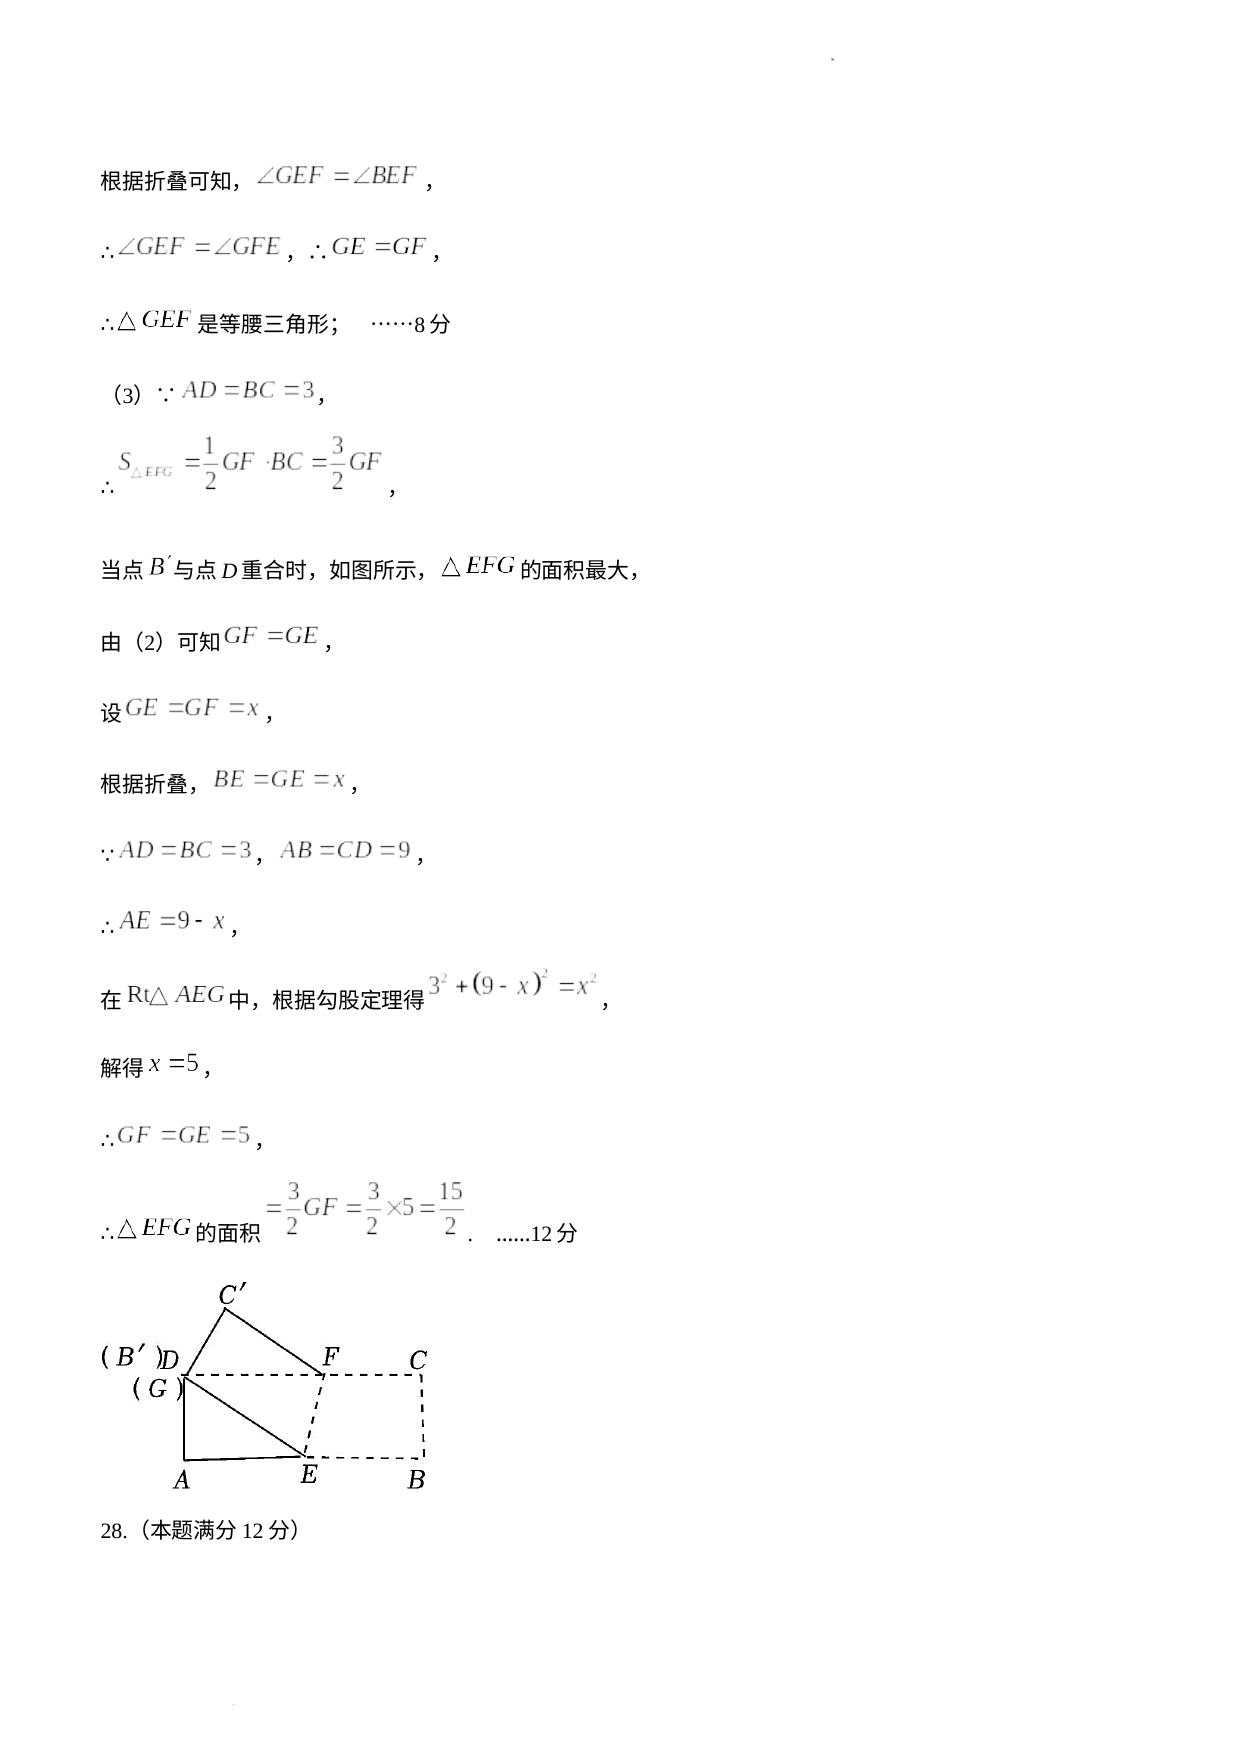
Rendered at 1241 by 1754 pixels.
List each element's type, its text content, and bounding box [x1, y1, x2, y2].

text 当点与点D重合时，如图所示，的面积最大， [100, 535, 1140, 600]
text ∴是等腰三角形； ……8分 [100, 288, 1140, 353]
text ∴， [100, 1105, 1140, 1170]
text 28.（本题满分12分） [100, 1513, 1140, 1546]
text ∴， [100, 891, 1140, 956]
text 根据折叠，， [100, 748, 1140, 813]
text 由（2）可知， [100, 606, 1140, 671]
text 在中，根据勾股定理得， [100, 962, 1140, 1027]
text ∴，∴， [100, 217, 1140, 282]
text 解得， [100, 1034, 1140, 1099]
text ∴的面积. ……12分 [100, 1176, 1140, 1274]
picture [100, 1280, 428, 1490]
text 设， [100, 677, 1140, 742]
text （3）∵， [100, 360, 1140, 425]
text ∵，， [100, 820, 1140, 885]
text 根据折叠可知，， [100, 146, 1140, 211]
text ∴， [100, 431, 1140, 528]
